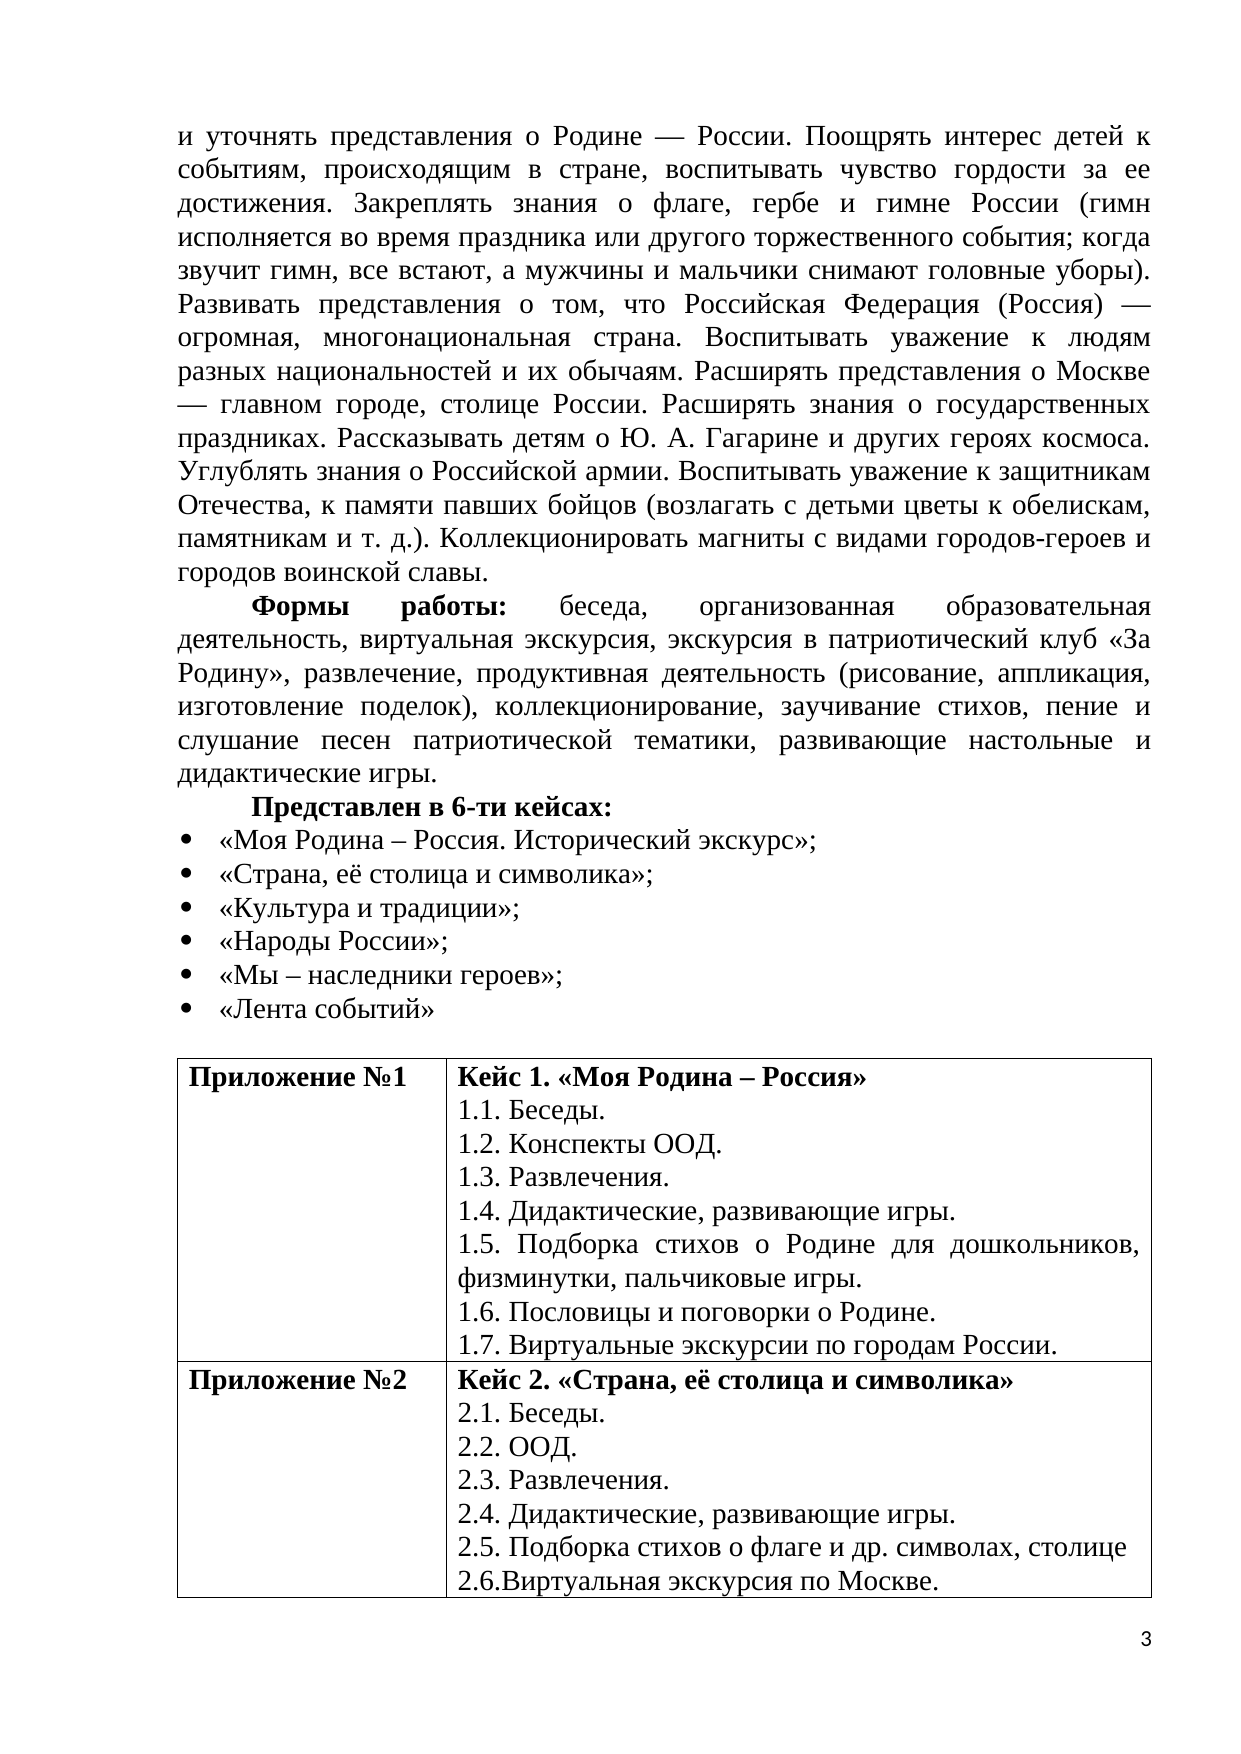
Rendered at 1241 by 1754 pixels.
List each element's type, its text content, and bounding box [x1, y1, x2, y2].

list «Народы России»; [181, 923, 1152, 957]
list «Страна, её столица и символика»; [181, 856, 1152, 890]
list Представлен в 6-ти кейсах: [218, 789, 1152, 822]
list «Культура и традиции»; [181, 890, 1152, 923]
list «Лента событий» [181, 991, 1152, 1024]
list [177, 118, 1152, 588]
table_cell Кейс 2. «Страна, её столица и символика» 2.1. Беседы. 2.2. ООД. 2.3. Развлечения. 2.4. Дидактические, развивающие игры. 2.5. Подборка стихов о флаге и др. символах, столице 2.6.Виртуальная экскурсия по Москве. [447, 1362, 1151, 1597]
list «Мы – наследники героев»; [181, 957, 1152, 991]
table_header Приложение №1 [178, 1059, 446, 1361]
list Формы работы: беседа, организованная образовательная деятельность, виртуальная экскурсия, экскурсия в патриотический клуб «За Родину», развлечение, продуктивная деятельность (рисование, аппликация, изготовление поделок), коллекционирование, заучивание стихов, пение и слушание песен патриотической тематики, развивающие настольные и дидактические игры. [177, 588, 1152, 789]
list «Моя Родина – Россия. Исторический экскурс»; [181, 822, 1152, 856]
table_header Кейс 1. «Моя Родина – Россия» 1.1. Беседы. 1.2. Конспекты ООД. 1.3. Развлечения. 1.4. Дидактические, развивающие игры. 1.5. Подборка стихов о Родине для дошкольников, физминутки, пальчиковые игры. 1.6. Пословицы и поговорки о Родине. 1.7. Виртуальные экскурсии по городам России. [447, 1059, 1151, 1361]
table_cell Приложение №2 [178, 1362, 446, 1597]
